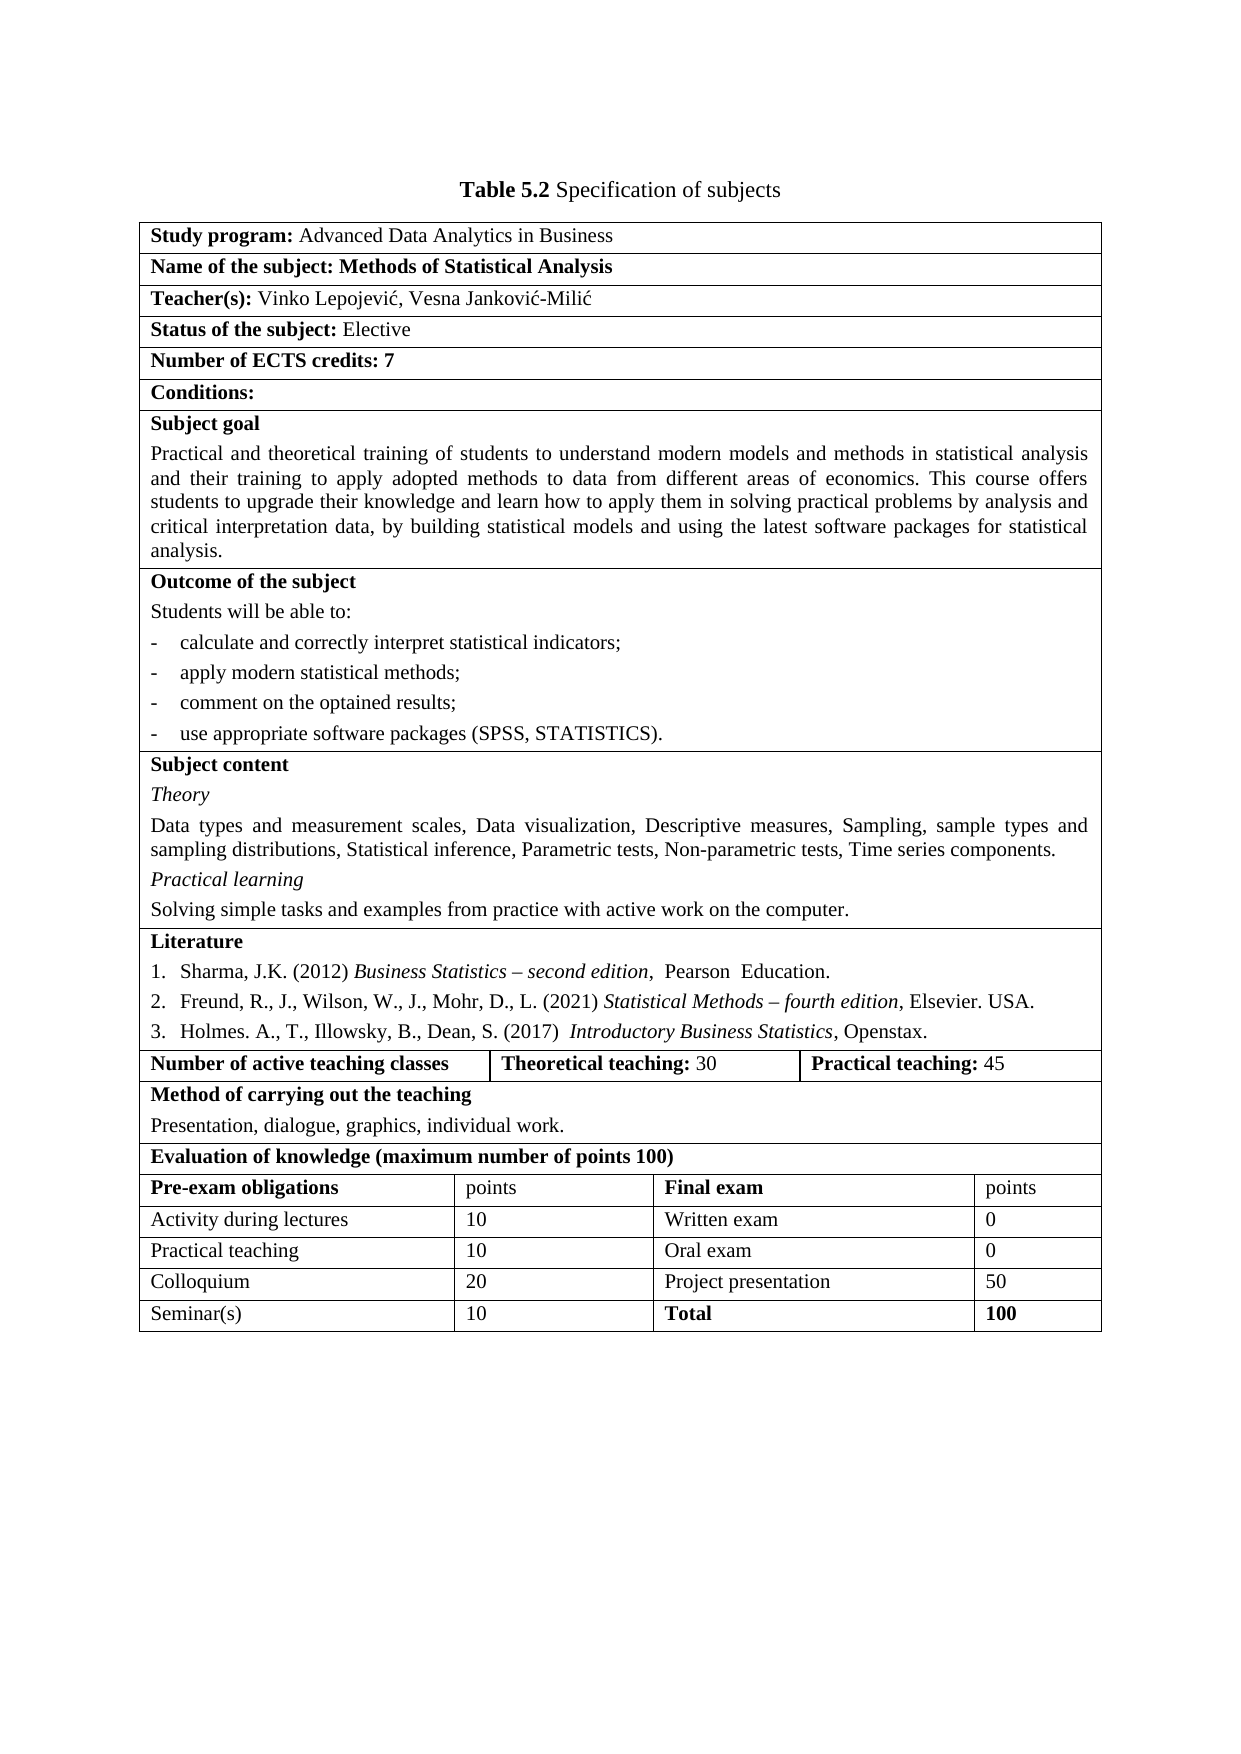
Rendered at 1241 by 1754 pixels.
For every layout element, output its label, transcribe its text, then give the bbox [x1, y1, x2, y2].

table_header Study program: Advanced Data Analytics in Business [140, 223, 1101, 253]
table_cell Colloquium [140, 1269, 454, 1299]
table_cell Seminar(s) [140, 1301, 454, 1331]
table_cell Written exam [654, 1207, 974, 1237]
table_cell Method of carrying out the teaching Presentation, dialogue, graphics, individual work. [140, 1082, 1101, 1143]
table_cell Conditions: [140, 380, 1101, 410]
table_cell points [455, 1175, 653, 1206]
table_cell 10 [455, 1207, 653, 1237]
table_cell 10 [455, 1238, 653, 1268]
table_cell Activity during lectures [140, 1207, 454, 1237]
table_cell 20 [455, 1269, 653, 1299]
table_cell Number of ECTS credits: 7 [140, 348, 1101, 379]
table_cell Subject goal Practical and theoretical training of students to understand modern models and methods in statistical analysis and their training to apply adopted methods to data from different areas of economics. This course offers students to upgrade their knowledge and learn how to apply them in solving practical problems by analysis and critical interpretation data, by building statistical models and using the latest software packages for statistical analysis. [140, 411, 1101, 568]
text Table 5.2 Specification of subjects [150, 176, 1090, 203]
table_cell Final exam [654, 1175, 974, 1206]
table_cell 0 [975, 1238, 1101, 1268]
table_cell 10 [455, 1301, 653, 1331]
table_cell Oral exam [654, 1238, 974, 1268]
table_cell Status of the subject: Elective [140, 317, 1101, 347]
table_cell Subject content Theory Data types and measurement scales, Data visualization, Descriptive measures, Sampling, sample types and sampling distributions, Statistical inference, Parametric tests, Non-parametric tests, Time series components. Practical learning Solving simple tasks and examples from practice with active work on the computer. [140, 752, 1101, 927]
table_cell Evaluation of knowledge (maximum number of points 100) [140, 1144, 1101, 1174]
table_cell Practical teaching [140, 1238, 454, 1268]
table_cell 50 [975, 1269, 1101, 1299]
table_cell Project presentation [654, 1269, 974, 1299]
table_cell Theoretical teaching: 30 [491, 1051, 799, 1081]
table_cell Pre-exam obligations [140, 1175, 454, 1206]
table_cell Total [654, 1301, 974, 1331]
table_cell Outcome of the subject Students will be able to: calculate and correctly interpret statistical indicators; apply modern statistical methods; comment on the optained results; use appropriate software packages (SPSS, STATISTICS). [140, 569, 1101, 751]
table_cell Practical teaching: 45 [801, 1051, 1101, 1081]
table_cell Name of the subject: Methods of Statistical Analysis [140, 254, 1101, 284]
table_cell points [975, 1175, 1101, 1206]
table_cell Number of active teaching classes [140, 1051, 489, 1081]
table_cell 100 [975, 1301, 1101, 1331]
table_cell Literature Sharma, J.K. (2012) Business Statistics – second edition, Pearson Education. Freund, R., J., Wilson, W., J., Mohr, D., L. (2021) Statistical Methods – fourth edition, Elsevier. USA. Holmes. A., T., Illowsky, B., Dean, S. (2017) Introductory Business Statistics, Openstax. [140, 929, 1101, 1050]
table_cell 0 [975, 1207, 1101, 1237]
table_cell Teacher(s): Vinko Lepojević, Vesna Janković-Milić [140, 286, 1101, 316]
